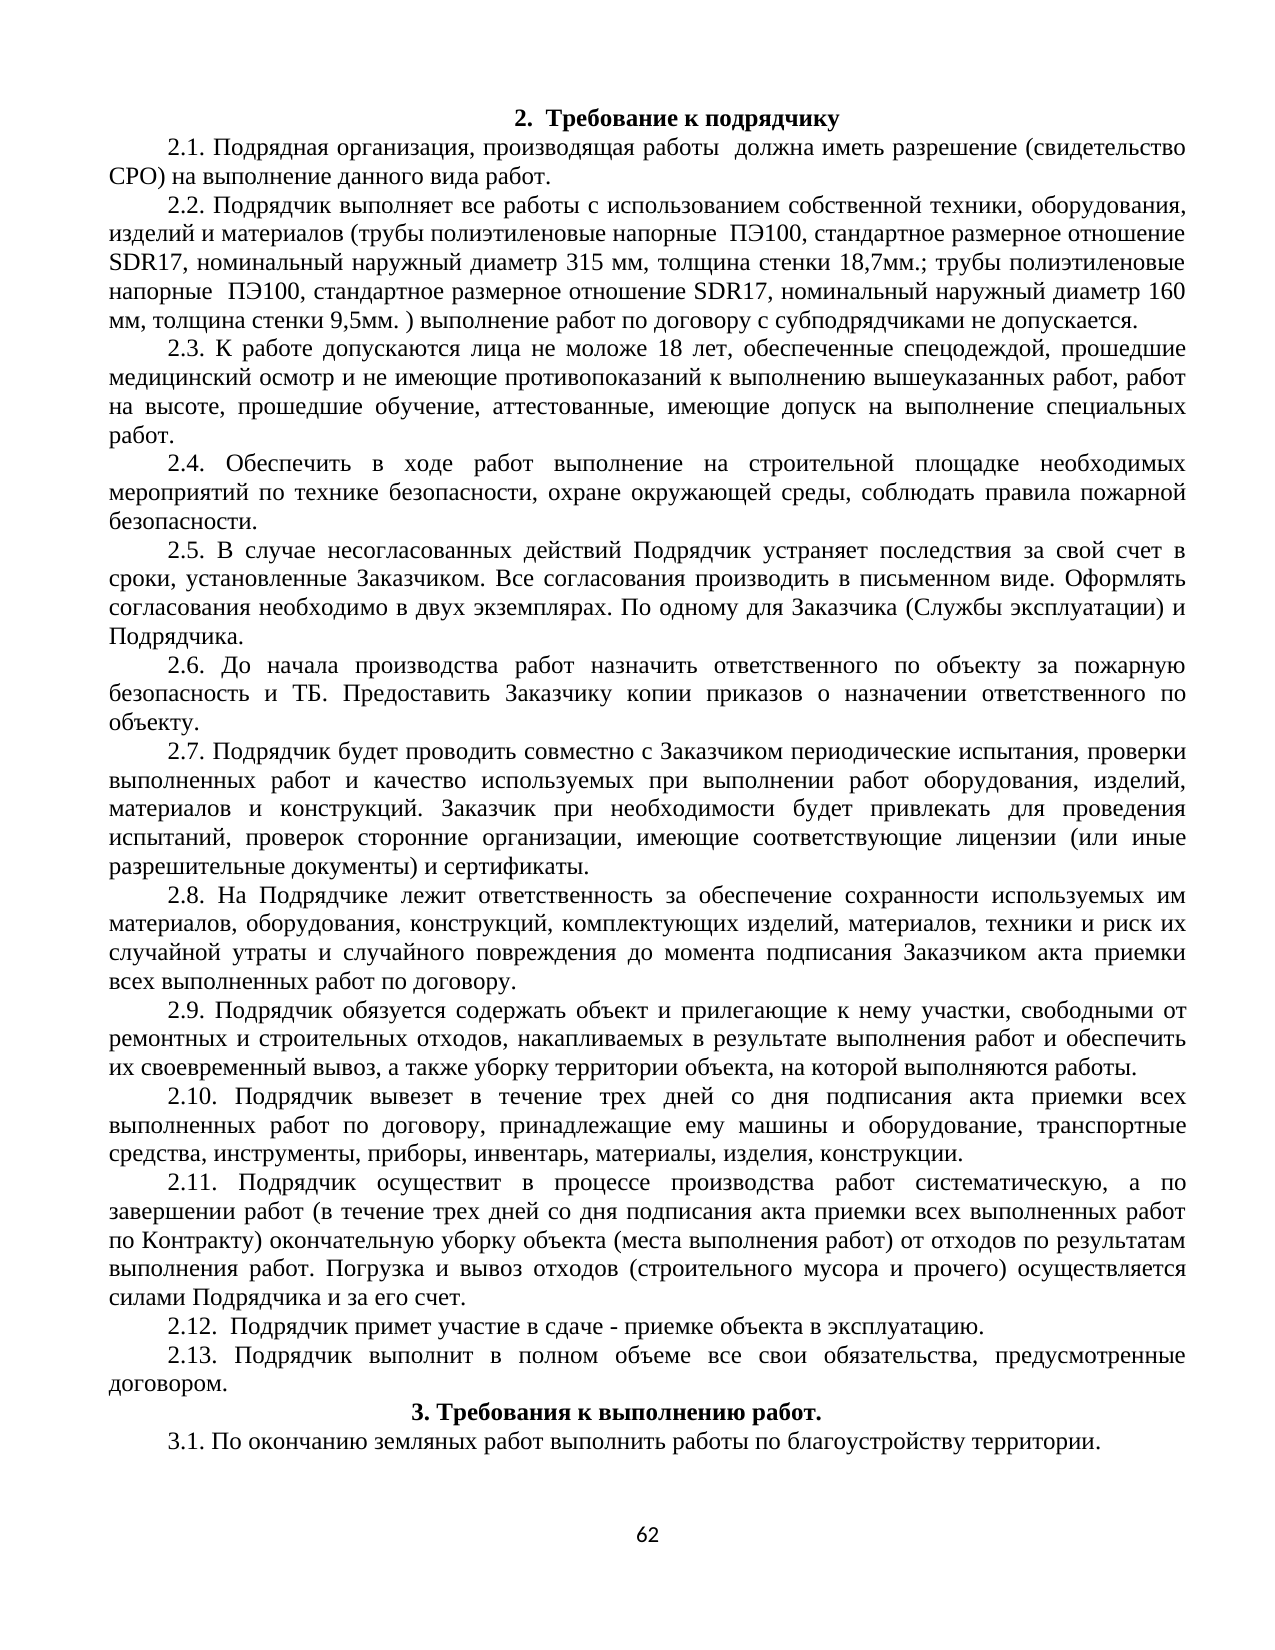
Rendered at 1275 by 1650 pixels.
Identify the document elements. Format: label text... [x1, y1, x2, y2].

text 2.13. Подрядчик выполнит в полном объеме все свои обязательства, предусмотренные договором. [108, 1340, 1186, 1397]
text 2.12. Подрядчик примет участие в сдаче - приемке объекта в эксплуатацию. [108, 1311, 1186, 1340]
text 2.6. До начала производства работ назначить ответственного по объекту за пожарную безопасность и ТБ. Предоставить Заказчику копии приказов о назначении ответственного по объекту. [108, 650, 1186, 736]
text 2.3. К работе допускаются лица не моложе 18 лет, обеспеченные спецодеждой, прошедшие медицинский осмотр и не имеющие противопоказаний к выполнению вышеуказанных работ, работ на высоте, прошедшие обучение, аттестованные, имеющие допуск на выполнение специальных работ. [108, 333, 1186, 448]
text 2.2. Подрядчик выполняет все работы с использованием собственной техники, оборудования, изделий и материалов (трубы полиэтиленовые напорные ПЭ100, стандартное размерное отношение SDR17, номинальный наружный диаметр 315 мм, толщина стенки 18,7мм.; трубы полиэтиленовые напорные ПЭ100, стандартное размерное отношение SDR17, номинальный наружный диаметр 160 мм, толщина стенки 9,5мм. ) выполнение работ по договору с субподрядчиками не допускается. [108, 190, 1186, 333]
text 2.11. Подрядчик осуществит в процессе производства работ систематическую, а по завершении работ (в течение трех дней со дня подписания акта приемки всех выполненных работ по Контракту) окончательную уборку объекта (места выполнения работ) от отходов по результатам выполнения работ. Погрузка и вывоз отходов (строительного мусора и прочего) осуществляется силами Подрядчика и за его счет. [108, 1167, 1186, 1311]
text 2.4. Обеспечить в ходе работ выполнение на строительной площадке необходимых мероприятий по технике безопасности, охране окружающей среды, соблюдать правила пожарной безопасности. [108, 448, 1186, 535]
text 2.1. Подрядная организация, производящая работы должна иметь разрешение (свидетельство СРО) на выполнение данного вида работ. [108, 132, 1186, 190]
text 2. Требование к подрядчику [108, 103, 1186, 132]
text 2.5. В случае несогласованных действий Подрядчик устраняет последствия за свой счет в сроки, установленные Заказчиком. Все согласования производить в письменном виде. Оформлять согласования необходимо в двух экземплярах. По одному для Заказчика (Службы эксплуатации) и Подрядчика. [108, 535, 1186, 650]
text 3.1. По окончанию земляных работ выполнить работы по благоустройству территории. [108, 1426, 1186, 1455]
text 2.7. Подрядчик будет проводить совместно с Заказчиком периодические испытания, проверки выполненных работ и качество используемых при выполнении работ оборудования, изделий, материалов и конструкций. Заказчик при необходимости будет привлекать для проведения испытаний, проверок сторонние организации, имеющие соответствующие лицензии (или иные разрешительные документы) и сертификаты. [108, 736, 1186, 880]
text 2.8. На Подрядчике лежит ответственность за обеспечение сохранности используемых им материалов, оборудования, конструкций, комплектующих изделий, материалов, техники и риск их случайной утраты и случайного повреждения до момента подписания Заказчиком акта приемки всех выполненных работ по договору. [108, 880, 1186, 995]
text 2.10. Подрядчик вывезет в течение трех дней со дня подписания акта приемки всех выполненных работ по договору, принадлежащие ему машины и оборудование, транспортные средства, инструменты, приборы, инвентарь, материалы, изделия, конструкции. [108, 1081, 1186, 1167]
text 3. Требования к выполнению работ. [108, 1397, 1186, 1426]
text 2.9. Подрядчик обязуется содержать объект и прилегающие к нему участки, свободными от ремонтных и строительных отходов, накапливаемых в результате выполнения работ и обеспечить их своевременный вывоз, а также уборку территории объекта, на которой выполняются работы. [108, 995, 1186, 1081]
